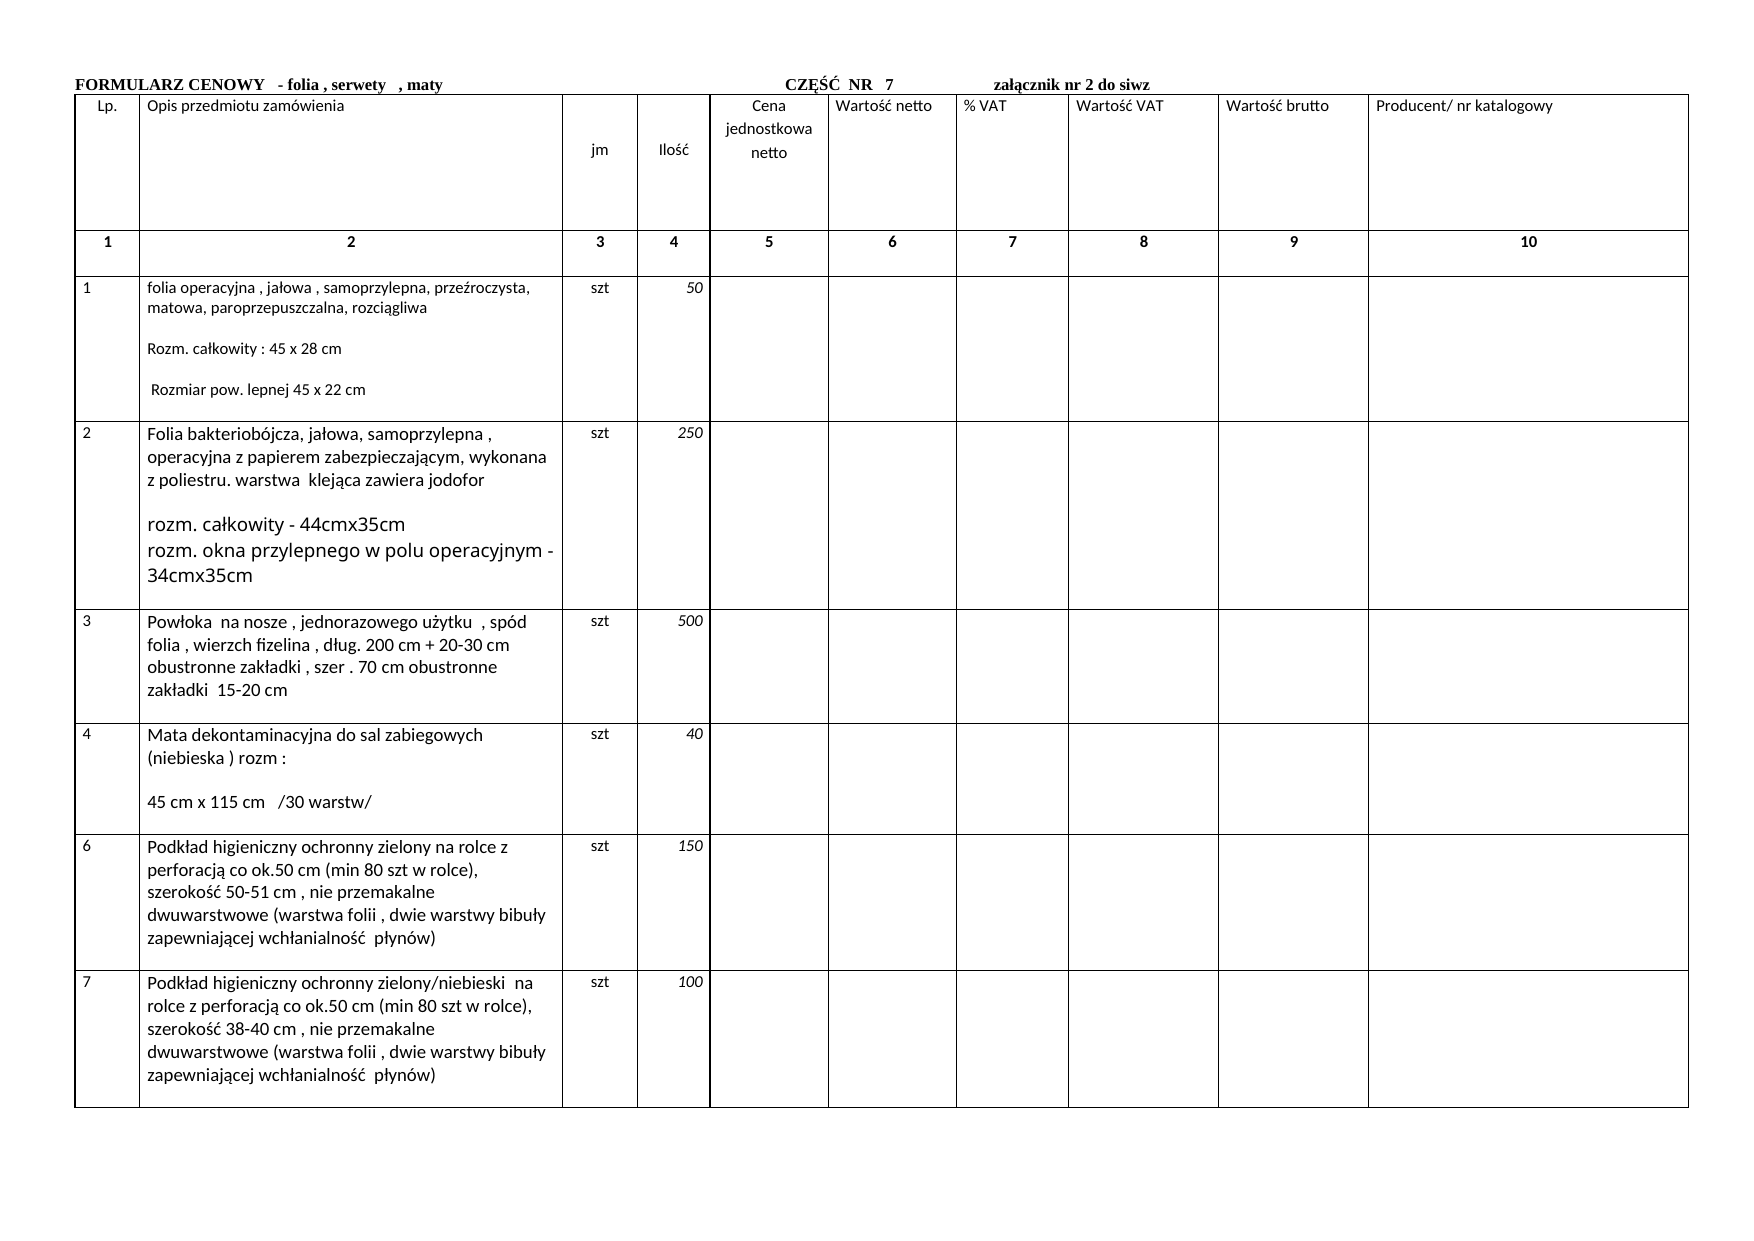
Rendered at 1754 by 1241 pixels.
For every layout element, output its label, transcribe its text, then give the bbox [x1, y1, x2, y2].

table_header Producent/ nr katalogowy [1369, 95, 1688, 230]
table_cell [957, 971, 1068, 1107]
table_cell [829, 610, 956, 722]
table_cell [1369, 277, 1688, 421]
table_cell [829, 835, 956, 970]
table_cell [1069, 422, 1218, 609]
table_header Wartość netto [829, 95, 956, 230]
table_cell [957, 277, 1068, 421]
table_cell [1069, 724, 1218, 834]
table_cell folia operacyjna , jałowa , samoprzylepna, przeźroczysta, matowa, paroprzepuszczalna, rozciągliwa Rozm. całkowity : 45 x 28 cm Rozmiar pow. lepnej 45 x 22 cm [140, 277, 562, 421]
table_cell 10 [1369, 231, 1688, 276]
table_cell 6 [76, 835, 139, 970]
table_cell [957, 835, 1068, 970]
table_cell 4 [76, 724, 139, 834]
table_cell [829, 971, 956, 1107]
table_cell [711, 971, 828, 1107]
table_cell szt [563, 422, 637, 609]
table_cell szt [563, 277, 637, 421]
table_cell Mata dekontaminacyjna do sal zabiegowych (niebieska ) rozm : 45 cm x 115 cm /30 warstw/ [140, 724, 562, 834]
table_cell [711, 422, 828, 609]
table_header Ilość [638, 95, 709, 230]
table_cell 7 [76, 971, 139, 1107]
table_cell 40 [638, 724, 709, 834]
table_cell [1219, 610, 1368, 722]
table_cell [711, 277, 828, 421]
table_cell szt [563, 971, 637, 1107]
table_cell Folia bakteriobójcza, jałowa, samoprzylepna , operacyjna z papierem zabezpieczającym, wykonana z poliestru. warstwa klejąca zawiera jodofor rozm. całkowity - 44cmx35cm rozm. okna przylepnego w polu operacyjnym - 34cmx35cm [140, 422, 562, 609]
table_cell 50 [638, 277, 709, 421]
table_cell [1069, 835, 1218, 970]
table_cell [1219, 277, 1368, 421]
table_cell [957, 422, 1068, 609]
table_cell 1 [76, 231, 139, 276]
table_cell 3 [76, 610, 139, 722]
table_cell [957, 610, 1068, 722]
table_cell 500 [638, 610, 709, 722]
table_cell 6 [829, 231, 956, 276]
table_cell [829, 277, 956, 421]
table_cell [1369, 610, 1688, 722]
table_cell Powłoka na nosze , jednorazowego użytku , spód folia , wierzch fizelina , dług. 200 cm + 20-30 cm obustronne zakładki , szer . 70 cm obustronne zakładki 15-20 cm [140, 610, 562, 722]
table_cell [711, 724, 828, 834]
table_cell [1069, 277, 1218, 421]
table_cell [829, 724, 956, 834]
table_cell 5 [711, 231, 828, 276]
table_cell szt [563, 610, 637, 722]
table_cell [711, 610, 828, 722]
table_cell [1219, 422, 1368, 609]
table_cell [1369, 835, 1688, 970]
table_header Wartość VAT [1069, 95, 1218, 230]
table_header Opis przedmiotu zamówienia [140, 95, 562, 230]
table_cell 250 [638, 422, 709, 609]
table_cell [1219, 724, 1368, 834]
table_cell 100 [638, 971, 709, 1107]
subtitle FORMULARZ CENOWY - folia , serwety , maty CZĘŚĆ NR 7 załącznik nr 2 do siwz [75, 75, 1679, 94]
table_header Cena jednostkowa netto [711, 95, 828, 230]
table_cell Podkład higieniczny ochronny zielony na rolce z perforacją co ok.50 cm (min 80 szt w rolce), szerokość 50-51 cm , nie przemakalne dwuwarstwowe (warstwa folii , dwie warstwy bibuły zapewniającej wchłanialność płynów) [140, 835, 562, 970]
table_cell [711, 835, 828, 970]
table_cell [1369, 724, 1688, 834]
table_cell 4 [638, 231, 709, 276]
table_cell 2 [140, 231, 562, 276]
table_cell [1219, 971, 1368, 1107]
table_cell Podkład higieniczny ochronny zielony/niebieski na rolce z perforacją co ok.50 cm (min 80 szt w rolce), szerokość 38-40 cm , nie przemakalne dwuwarstwowe (warstwa folii , dwie warstwy bibuły zapewniającej wchłanialność płynów) [140, 971, 562, 1107]
table_cell szt [563, 835, 637, 970]
table_cell [1369, 971, 1688, 1107]
table_cell [1069, 971, 1218, 1107]
table_cell 7 [957, 231, 1068, 276]
table_cell 1 [76, 277, 139, 421]
table_cell [957, 724, 1068, 834]
table_cell [829, 422, 956, 609]
table_header Lp. [76, 95, 139, 230]
table_cell [1069, 610, 1218, 722]
table_cell [1369, 422, 1688, 609]
table_header jm [563, 95, 637, 230]
table_header Wartość brutto [1219, 95, 1368, 230]
table_cell szt [563, 724, 637, 834]
table_cell 8 [1069, 231, 1218, 276]
table_cell 150 [638, 835, 709, 970]
table_cell 9 [1219, 231, 1368, 276]
table_cell [1219, 835, 1368, 970]
table_cell 3 [563, 231, 637, 276]
table_header % VAT [957, 95, 1068, 230]
table_cell 2 [76, 422, 139, 609]
